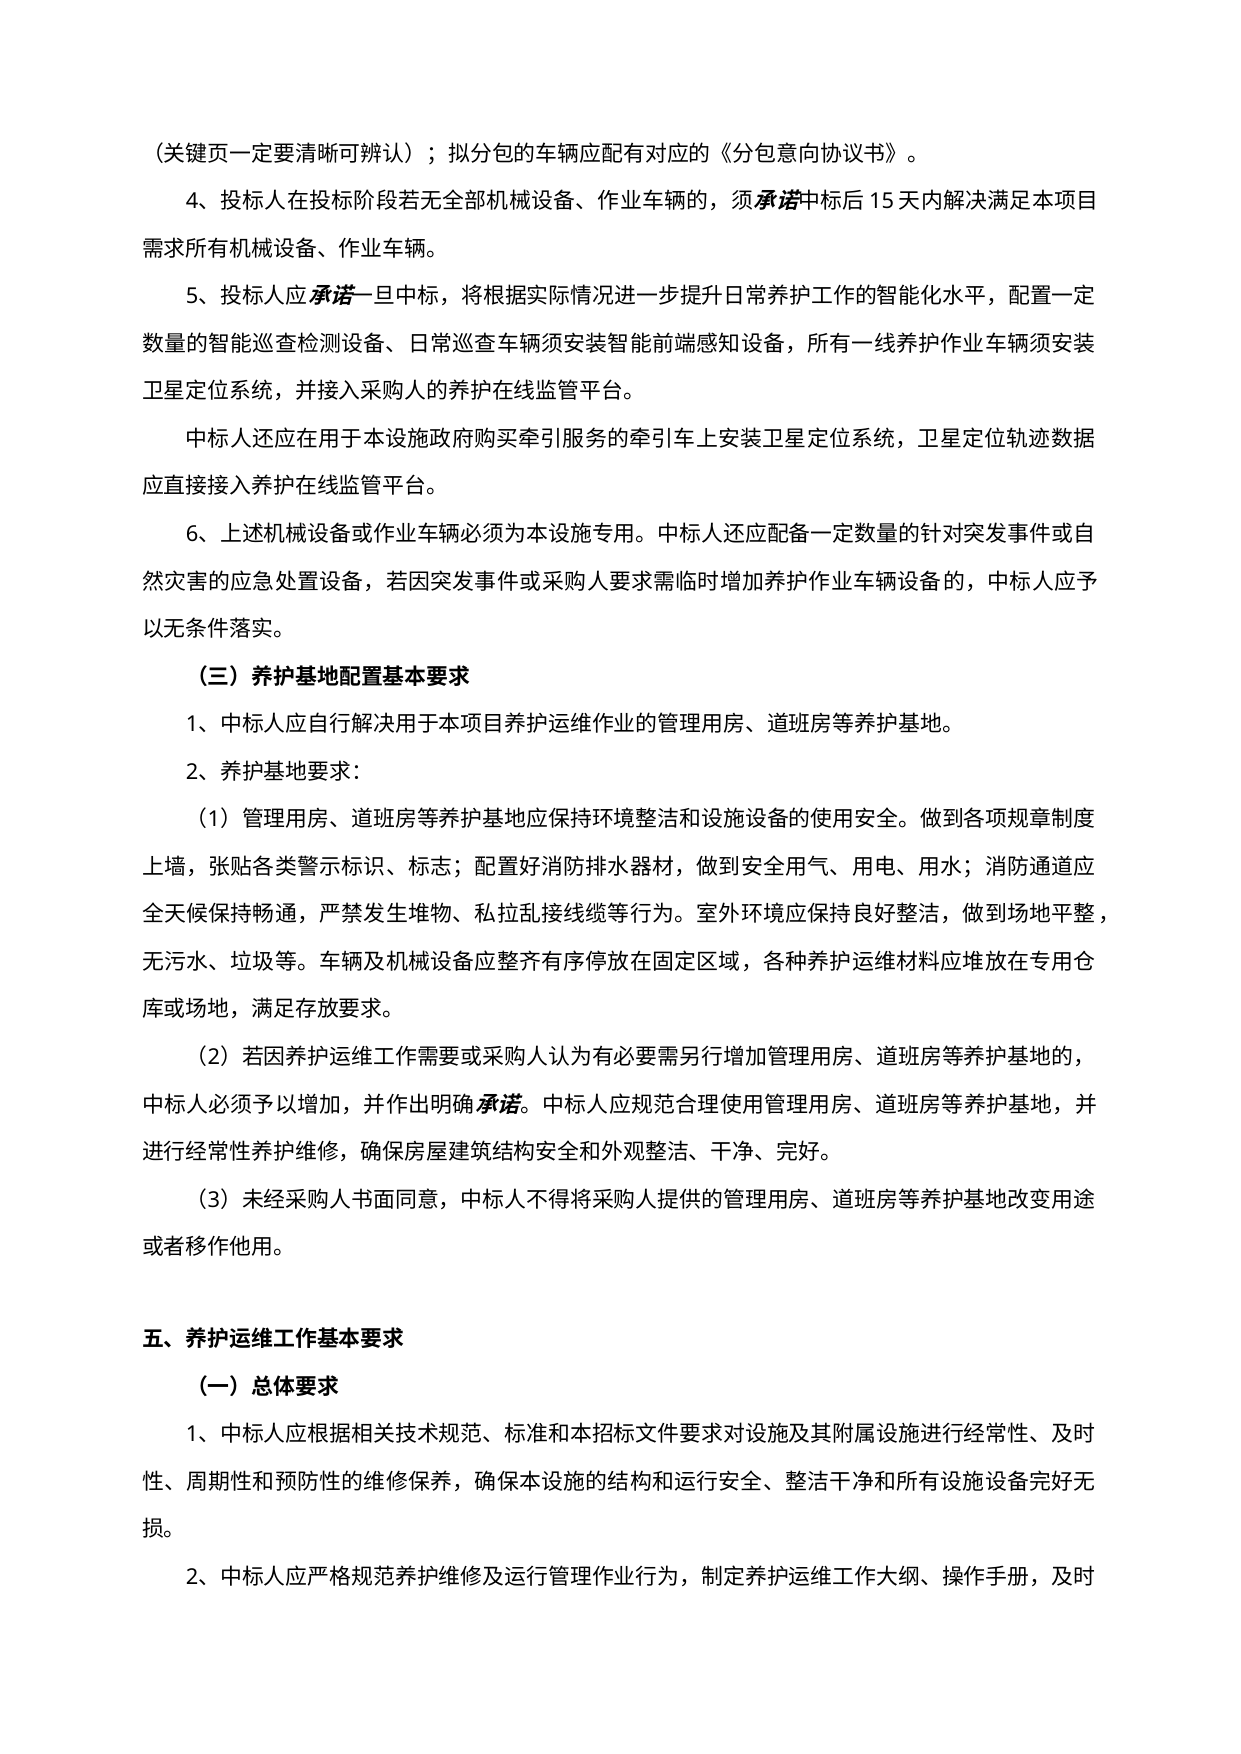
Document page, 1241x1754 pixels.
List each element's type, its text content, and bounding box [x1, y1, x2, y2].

text （三）养护基地配置基本要求 [142, 659, 1098, 690]
text （2）若因养护运维工作需要或采购人认为有必要需另行增加管理用房、道班房等养护基地的，中标人必须予以增加，并作出明确承诺。中标人应规范合理使用管理用房、道班房等养护基地，并进行经常性养护维修，确保房屋建筑结构安全和外观整洁、干净、完好。 [142, 1039, 1098, 1166]
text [142, 136, 1098, 167]
text （3）未经采购人书面同意，中标人不得将采购人提供的管理用房、道班房等养护基地改变用途或者移作他用。 [142, 1182, 1098, 1261]
text 1、中标人应根据相关技术规范、标准和本招标文件要求对设施及其附属设施进行经常性、及时性、周期性和预防性的维修保养，确保本设施的结构和运行安全、整洁干净和所有设施设备完好无损。 [142, 1416, 1098, 1543]
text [142, 1559, 1098, 1591]
text （一）总体要求 [142, 1369, 1098, 1401]
text 4、投标人在投标阶段若无全部机械设备、作业车辆的，须承诺中标后15天内解决满足本项目需求所有机械设备、作业车辆。 [142, 183, 1098, 263]
text 5、投标人应承诺一旦中标，将根据实际情况进一步提升日常养护工作的智能化水平，配置一定数量的智能巡查检测设备、日常巡查车辆须安装智能前端感知设备，所有一线养护作业车辆须安装卫星定位系统，并接入采购人的养护在线监管平台。 [142, 278, 1098, 405]
text 中标人还应在用于本设施政府购买牵引服务的牵引车上安装卫星定位系统，卫星定位轨迹数据应直接接入养护在线监管平台。 [142, 421, 1098, 500]
text （1）管理用房、道班房等养护基地应保持环境整洁和设施设备的使用安全。做到各项规章制度上墙，张贴各类警示标识、标志；配置好消防排水器材，做到安全用气、用电、用水；消防通道应全天候保持畅通，严禁发生堆物、私拉乱接线缆等行为。室外环境应保持良好整洁，做到场地平整，无污水、垃圾等。车辆及机械设备应整齐有序停放在固定区域，各种养护运维材料应堆放在专用仓库或场地，满足存放要求。 [142, 801, 1098, 1023]
text 1、中标人应自行解决用于本项目养护运维作业的管理用房、道班房等养护基地。 [142, 706, 1098, 738]
text 6、上述机械设备或作业车辆必须为本设施专用。中标人还应配备一定数量的针对突发事件或自然灾害的应急处置设备，若因突发事件或采购人要求需临时增加养护作业车辆设备的，中标人应予以无条件落实。 [142, 516, 1098, 643]
text 2、养护基地要求： [142, 754, 1098, 786]
text 五、养护运维工作基本要求 [142, 1321, 1098, 1353]
